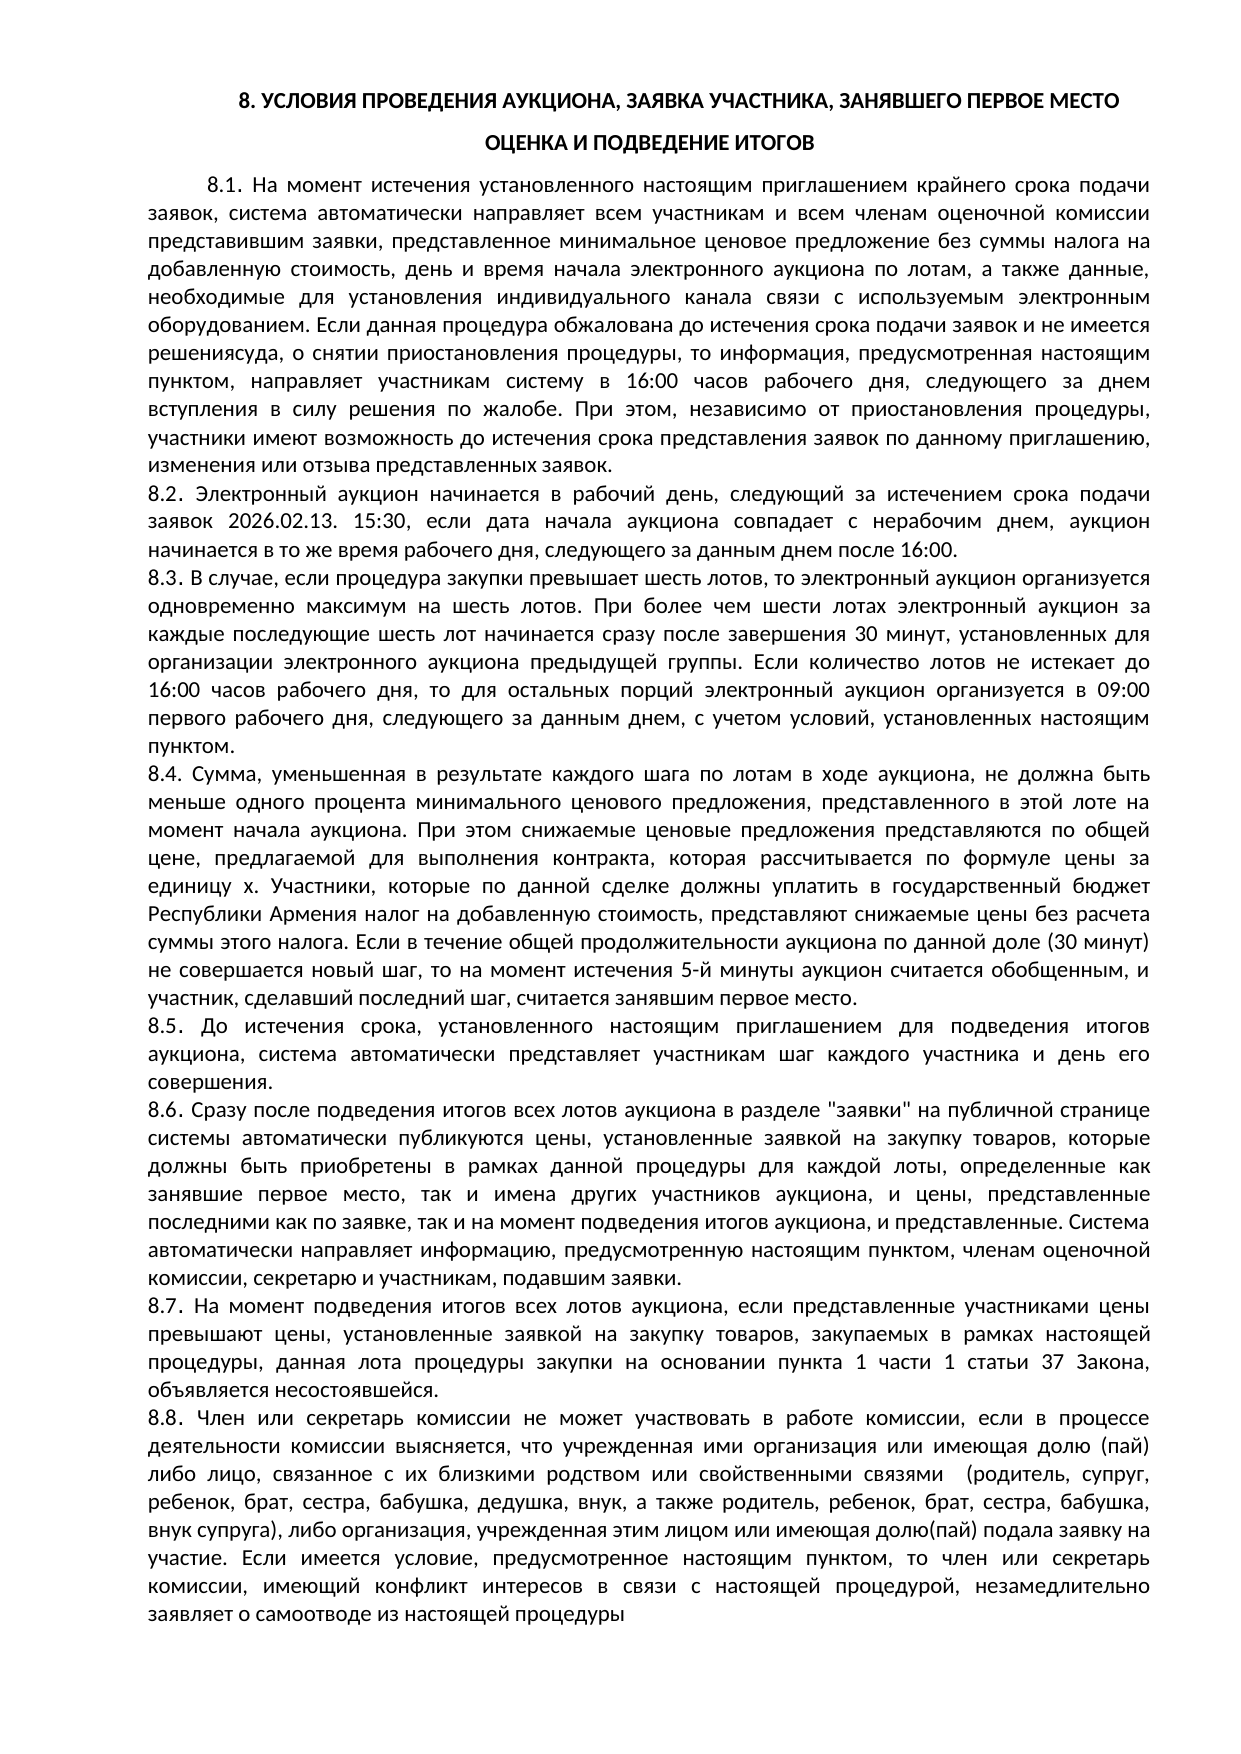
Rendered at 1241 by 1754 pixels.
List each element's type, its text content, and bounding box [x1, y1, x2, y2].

text 8. УСЛОВИЯ ПРОВЕДЕНИЯ АУКЦИОНА, ЗАЯВКА УЧАСТНИКА, ЗАНЯВШЕГО ПЕРВОЕ МЕСТО ОЦЕНКА И ПОДВЕДЕНИЕ ИТОГОВ [148, 86, 1152, 156]
text 8.3․ В случае, если процедура закупки превышает шесть лотов, то электронный аукцион организуется одновременно максимум на шесть лотов. При более чем шести лотах электронный аукцион за каждые последующие шесть лот начинается сразу после завершения 30 минут, установленных для организации электронного аукциона предыдущей группы. Если количество лотов не истекает до 16:00 часов рабочего дня, то для остальных порций электронный аукцион организуется в 09:00 первого рабочего дня, следующего за данным днем, с учетом условий, установленных настоящим пунктом. [148, 563, 1152, 759]
text 8.5․ До истечения срока, установленного настоящим приглашением для подведения итогов аукциона, система автоматически представляет участникам шаг каждого участника и день его совершения. [148, 1011, 1152, 1095]
text 8.4. Сумма, уменьшенная в результате каждого шага по лотам в ходе аукциона, не должна быть меньше одного процента минимального ценового предложения, представленного в этой лоте на момент начала аукциона. При этом снижаемые ценовые предложения представляются по общей цене, предлагаемой для выполнения контракта, которая рассчитывается по формуле цены за единицу x. Участники, которые по данной сделке должны уплатить в государственный бюджет Республики Армения налог на добавленную стоимость, представляют снижаемые цены без расчета суммы этого налога. Если в течение общей продолжительности аукциона по данной доле (30 минут) не совершается новый шаг, то на момент истечения 5-й минуты аукцион считается обобщенным, и участник, сделавший последний шаг, считается занявшим первое место. [148, 759, 1152, 1011]
text 8.6․ Сразу после подведения итогов всех лотов аукциона в разделе "заявки" на публичной странице системы автоматически публикуются цены, установленные заявкой на закупку товаров, которые должны быть приобретены в рамках данной процедуры для каждой лоты, определенные как занявшие первое место, так и имена других участников аукциона, и цены, представленные последними как по заявке, так и на момент подведения итогов аукциона, и представленные. Система автоматически направляет информацию, предусмотренную настоящим пунктом, членам оценочной комиссии, секретарю и участникам, подавшим заявки. [148, 1095, 1152, 1291]
text 8.7․ На момент подведения итогов всех лотов аукциона, если представленные участниками цены превышают цены, установленные заявкой на закупку товаров, закупаемых в рамках настоящей процедуры, данная лота процедуры закупки на основании пункта 1 части 1 статьи 37 Закона, объявляется несостоявшейся. [148, 1291, 1152, 1403]
text 8.1․ На момент истечения установленного настоящим приглашением крайнего срока подачи заявок, система автоматически направляет всем участникам и всем членам оценочной комиссии представившим заявки, представленное минимальное ценовое предложение без суммы налога на добавленную стоимость, день и время начала электронного аукциона по лотам, а также данные, необходимые для установления индивидуального канала связи с используемым электронным оборудованием. Если данная процедура обжалована до истечения срока подачи заявок и не имеется решениясуда, о снятии приостановления процедуры, то информация, предусмотренная настоящим пунктом, направляет участникам систему в 16:00 часов рабочего дня, следующего за днем вступления в силу решения по жалобе. При этом, независимо от приостановления процедуры, участники имеют возможность до истечения срока представления заявок по данному приглашению, изменения или отзыва представленных заявок. [148, 170, 1152, 479]
text 8.8․ Член или секретарь комиссии не может участвовать в работе комиссии, если в процессе деятельности комиссии выясняется, что учрежденная ими организация или имеющая долю (пай) либо лицо, связанное с их близкими родством или свойственными связями (родитель, супруг, ребенок, брат, сестра, бабушка, дедушка, внук, а также родитель, ребенок, брат, сестра, бабушка, внук супруга), либо организация, учрежденная этим лицом или имеющая долю(пай) подала заявку на участие. Если имеется условие, предусмотренное настоящим пунктом, то член или секретарь комиссии, имеющий конфликт интересов в связи с настоящей процедурой, незамедлительно заявляет о самоотводе из настоящей процедуры [148, 1403, 1152, 1627]
text 8.2․ Электронный аукцион начинается в рабочий день, следующий за истечением срока подачи заявок 2026.02.13. 15:30 , если дата начала аукциона совпадает с нерабочим днем, аукцион начинается в то же время рабочего дня, следующего за данным днем после 16:00. [148, 479, 1152, 563]
